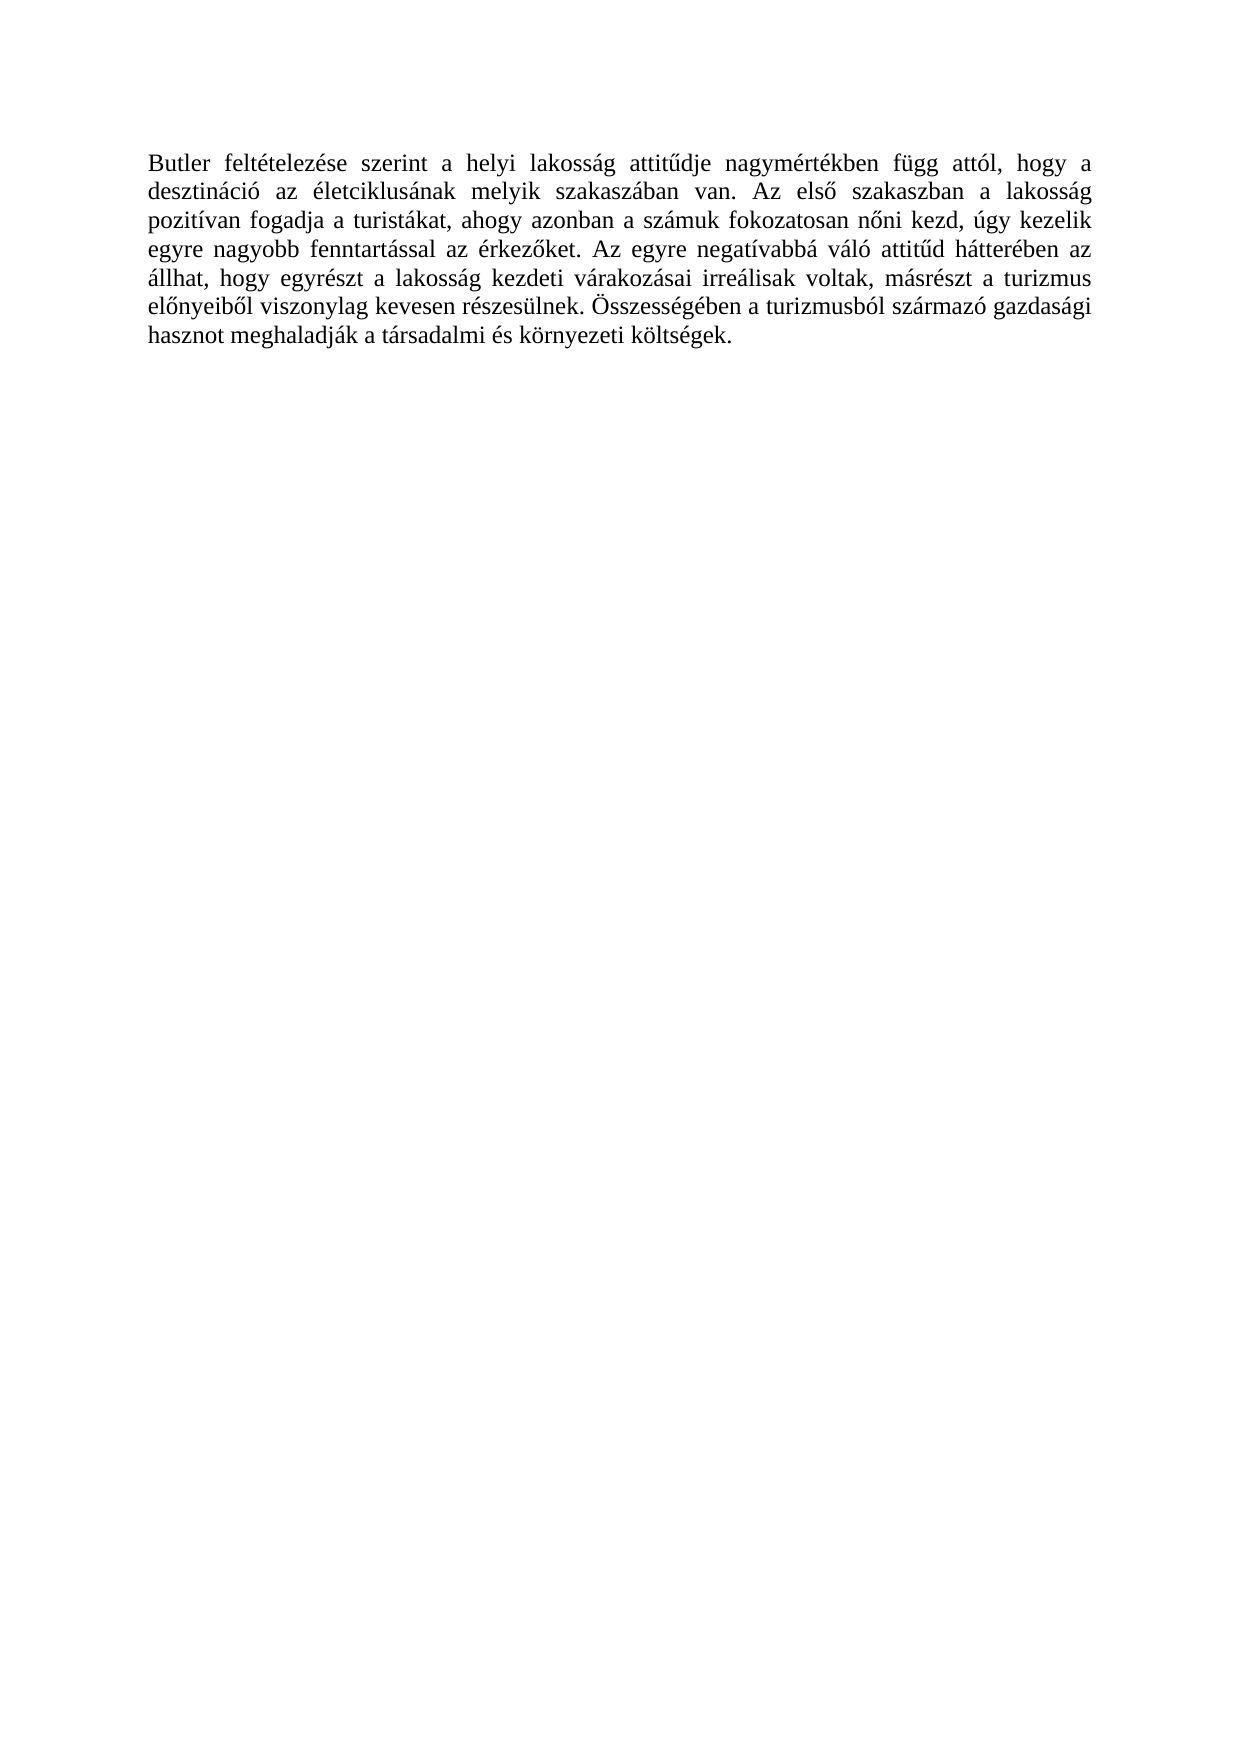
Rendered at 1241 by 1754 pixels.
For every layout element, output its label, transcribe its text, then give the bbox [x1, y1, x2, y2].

text Butler feltételezése szerint a helyi lakosság attitűdje nagymértékben függ attól, hogy a desztináció az életciklusának melyik szakaszában van. Az első szakaszban a lakosság pozitívan fogadja a turistákat, ahogy azonban a számuk fokozatosan nőni kezd, úgy kezelik egyre nagyobb fenntartással az érkezőket. Az egyre negatívabbá váló attitűd hátterében az állhat, hogy egyrészt a lakosság kezdeti várakozásai irreálisak voltak, másrészt a turizmus előnyeiből viszonylag kevesen részesülnek. Összességében a turizmusból származó gazdasági hasznot meghaladják a társadalmi és környezeti költségek. [148, 148, 1093, 349]
